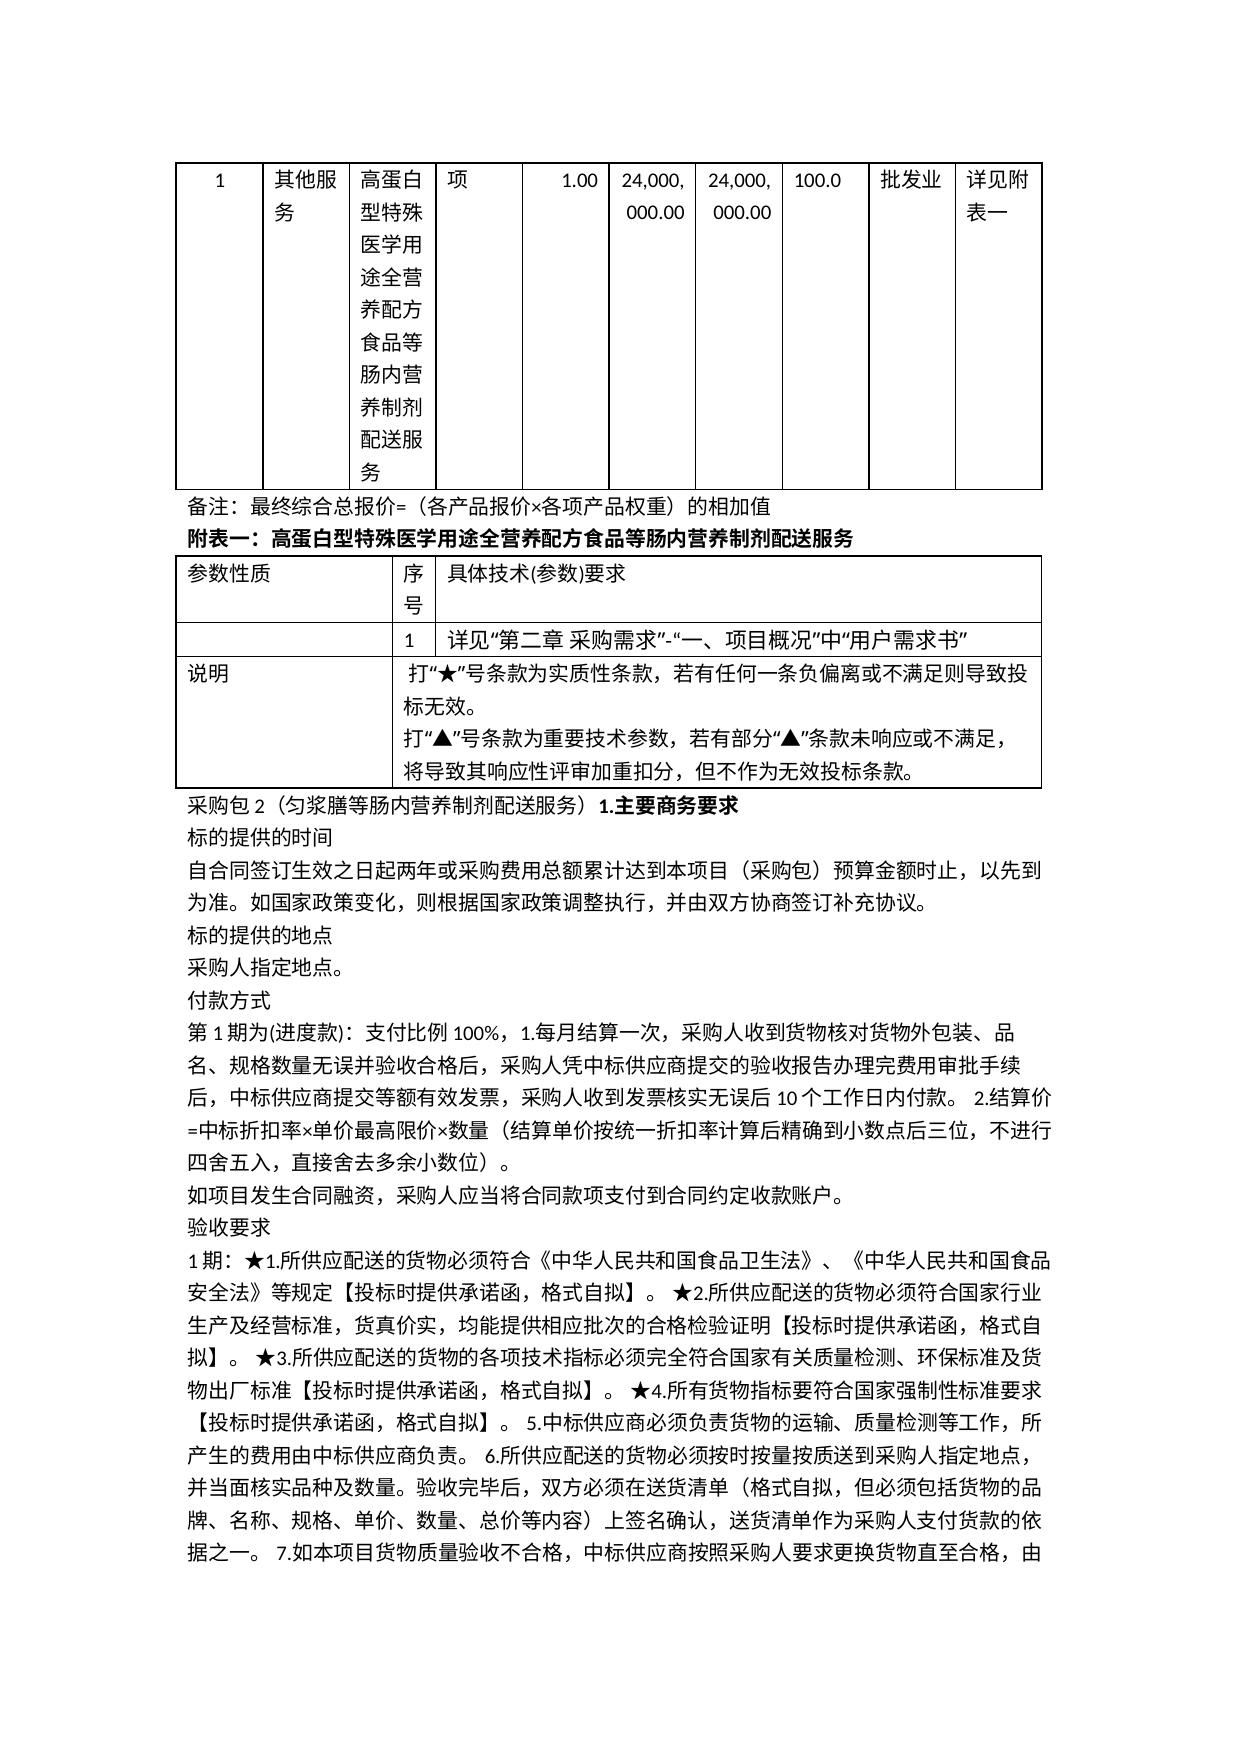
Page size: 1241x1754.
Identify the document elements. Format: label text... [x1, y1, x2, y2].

table_cell 其他服务 [264, 164, 349, 488]
text 备注：最终综合总报价=（各产品报价×各项产品权重）的相加值 [187, 490, 1053, 523]
text 采购包2（匀浆膳等肠内营养制剂配送服务）1.主要商务要求 [187, 789, 1053, 821]
table_cell 1 [177, 164, 262, 488]
table_cell 高蛋白型特殊医学用途全营养配方食品等肠内营养制剂配送服务 [350, 164, 435, 488]
table_cell 详见“第二章 采购需求”-“一、项目概况”中“用户需求书” [436, 623, 1041, 656]
table_cell 批发业 [870, 164, 955, 488]
table_cell 1.00 [523, 164, 608, 488]
table_cell 1 [393, 623, 435, 656]
table_cell 说明 [177, 657, 392, 787]
table_cell 24,000,000.00 [696, 164, 782, 488]
table_cell 打“★”号条款为实质性条款，若有任何一条负偏离或不满足则导致投标无效。 打“▲”号条款为重要技术参数，若有部分“▲”条款未响应或不满足，将导致其响应性评审加重扣分，但不作为无效投标条款。 [393, 657, 1041, 787]
table_cell 24,000,000.00 [610, 164, 695, 488]
table_cell 100.0 [783, 164, 868, 488]
table_cell [177, 623, 392, 656]
table_header 参数性质 [177, 557, 392, 622]
table_cell 详见附表一 [956, 164, 1041, 488]
text 附表一：高蛋白型特殊医学用途全营养配方食品等肠内营养制剂配送服务 [187, 523, 1053, 555]
table_cell 项 [437, 164, 522, 488]
table_header 序号 [393, 557, 435, 622]
table_header 具体技术(参数)要求 [436, 557, 1041, 622]
